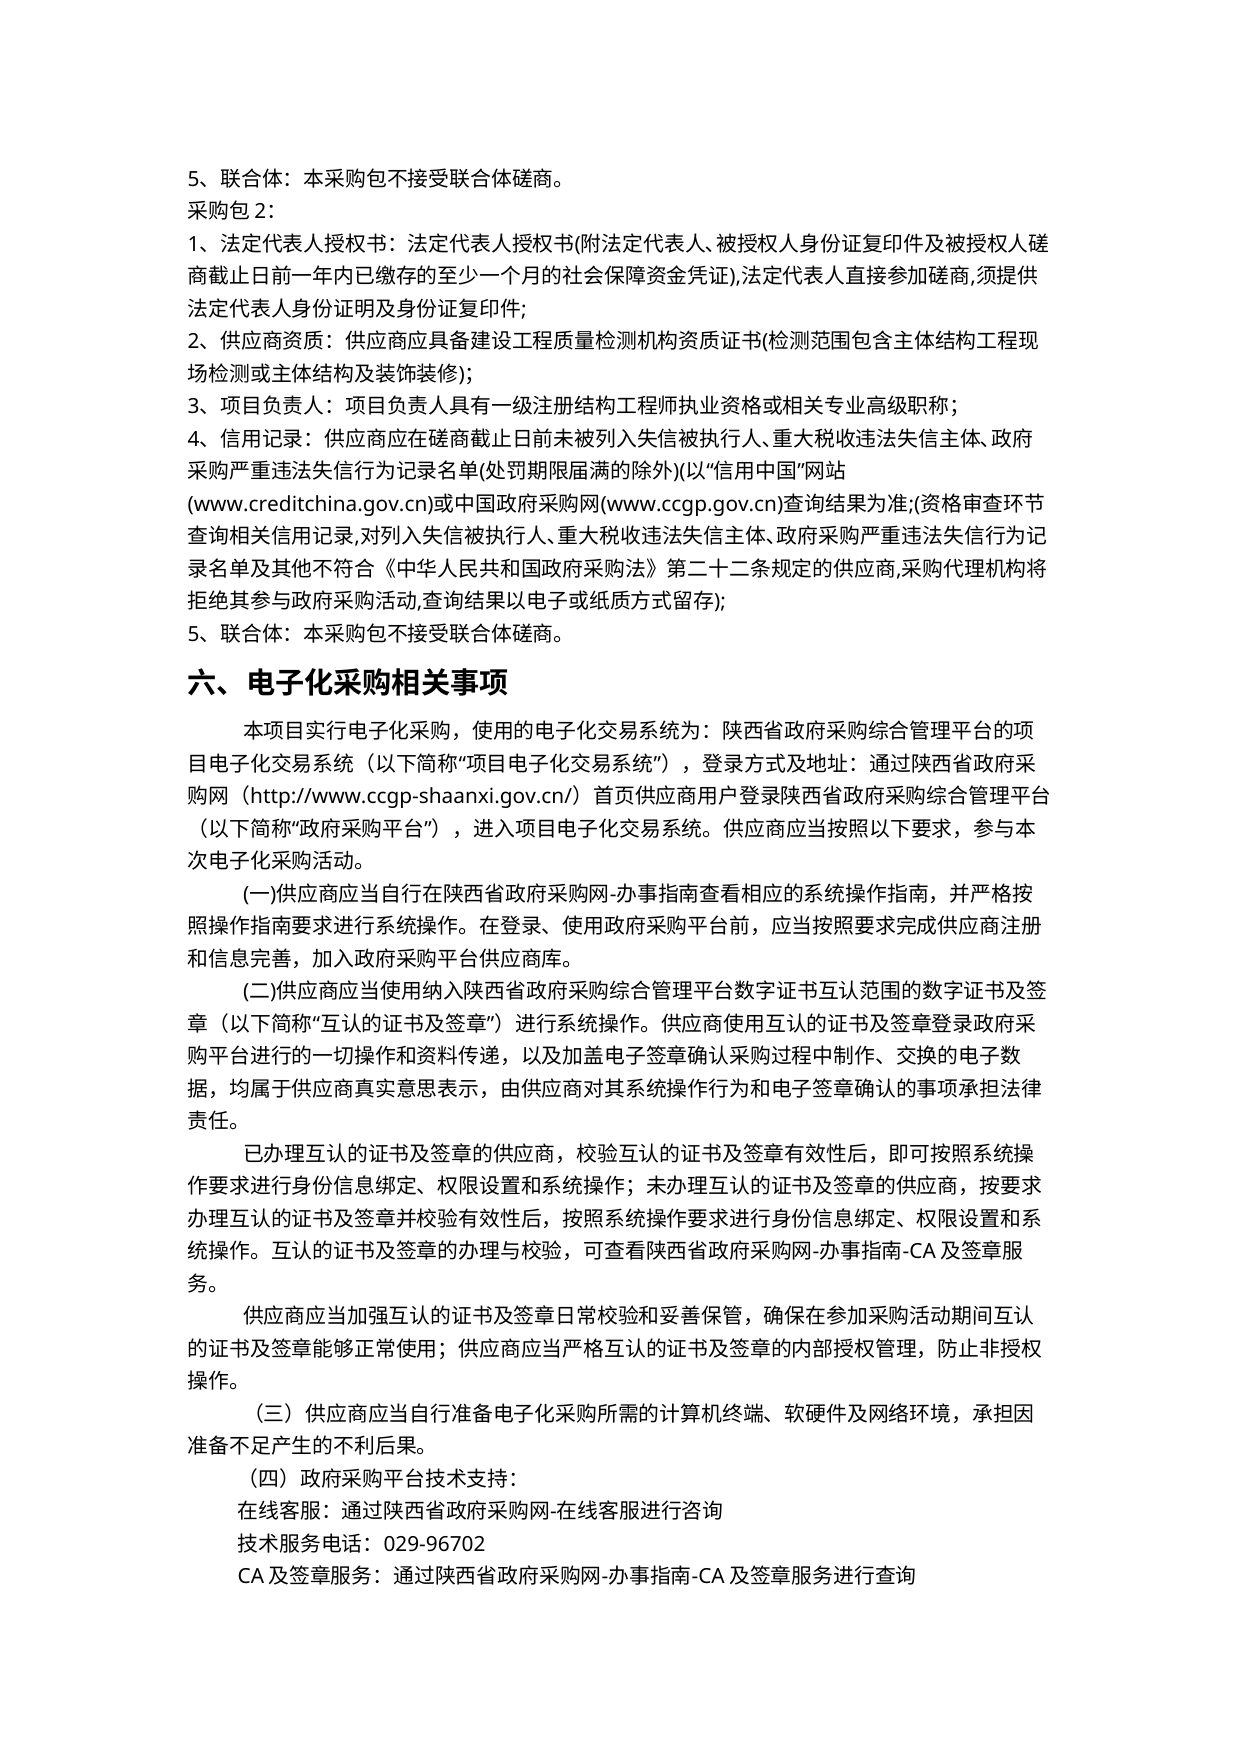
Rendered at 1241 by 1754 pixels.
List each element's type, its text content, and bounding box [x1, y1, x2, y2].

text (二)供应商应当使用纳入陕西省政府采购综合管理平台数字证书互认范围的数字证书及签章（以下简称“互认的证书及签章”）进行系统操作。供应商使用互认的证书及签章登录政府采购平台进行的一切操作和资料传递，以及加盖电子签章确认采购过程中制作、交换的电子数据，均属于供应商真实意思表示，由供应商对其系统操作行为和电子签章确认的事项承担法律责任。 [187, 974, 1053, 1137]
text 供应商应当加强互认的证书及签章日常校验和妥善保管，确保在参加采购活动期间互认的证书及签章能够正常使用；供应商应当严格互认的证书及签章的内部授权管理，防止非授权操作。 [187, 1299, 1053, 1397]
text 本项目实行电子化采购，使用的电子化交易系统为：陕西省政府采购综合管理平台的项目电子化交易系统（以下简称“项目电子化交易系统”），登录方式及地址：通过陕西省政府采购网（http://www.ccgp-shaanxi.gov.cn/）首页供应商用户登录陕西省政府采购综合管理平台（以下简称“政府采购平台”），进入项目电子化交易系统。供应商应当按照以下要求，参与本次电子化采购活动。 [187, 714, 1053, 877]
text 1、法定代表人授权书：法定代表人授权书(附法定代表人､被授权人身份证复印件及被授权人磋商截止日前一年内已缴存的至少一个月的社会保障资金凭证),法定代表人直接参加磋商,须提供法定代表人身份证明及身份证复印件; [187, 227, 1053, 324]
text 5、联合体：本采购包不接受联合体磋商。 [187, 162, 1053, 194]
text 2、供应商资质：供应商应具备建设工程质量检测机构资质证书(检测范围包含主体结构工程现场检测或主体结构及装饰装修)； [187, 324, 1053, 389]
text （三）供应商应当自行准备电子化采购所需的计算机终端、软硬件及网络环境，承担因准备不足产生的不利后果。 [187, 1397, 1053, 1462]
text 已办理互认的证书及签章的供应商，校验互认的证书及签章有效性后，即可按照系统操作要求进行身份信息绑定、权限设置和系统操作；未办理互认的证书及签章的供应商，按要求办理互认的证书及签章并校验有效性后，按照系统操作要求进行身份信息绑定、权限设置和系统操作。互认的证书及签章的办理与校验，可查看陕西省政府采购网-办事指南-CA及签章服务。 [187, 1137, 1053, 1299]
text CA及签章服务：通过陕西省政府采购网-办事指南-CA及签章服务进行查询 [187, 1559, 1053, 1592]
text (一)供应商应当自行在陕西省政府采购网-办事指南查看相应的系统操作指南，并严格按照操作指南要求进行系统操作。在登录、使用政府采购平台前，应当按照要求完成供应商注册和信息完善，加入政府采购平台供应商库。 [187, 877, 1053, 974]
text 采购包2： [187, 194, 1053, 227]
text 3、项目负责人：项目负责人具有一级注册结构工程师执业资格或相关专业高级职称； [187, 389, 1053, 422]
text 在线客服：通过陕西省政府采购网-在线客服进行咨询 [187, 1494, 1053, 1527]
text 5、联合体：本采购包不接受联合体磋商。 [187, 617, 1053, 649]
text 六、电子化采购相关事项 [187, 649, 1053, 714]
text （四）政府采购平台技术支持： [187, 1462, 1053, 1494]
text 技术服务电话：029-96702 [187, 1527, 1053, 1559]
